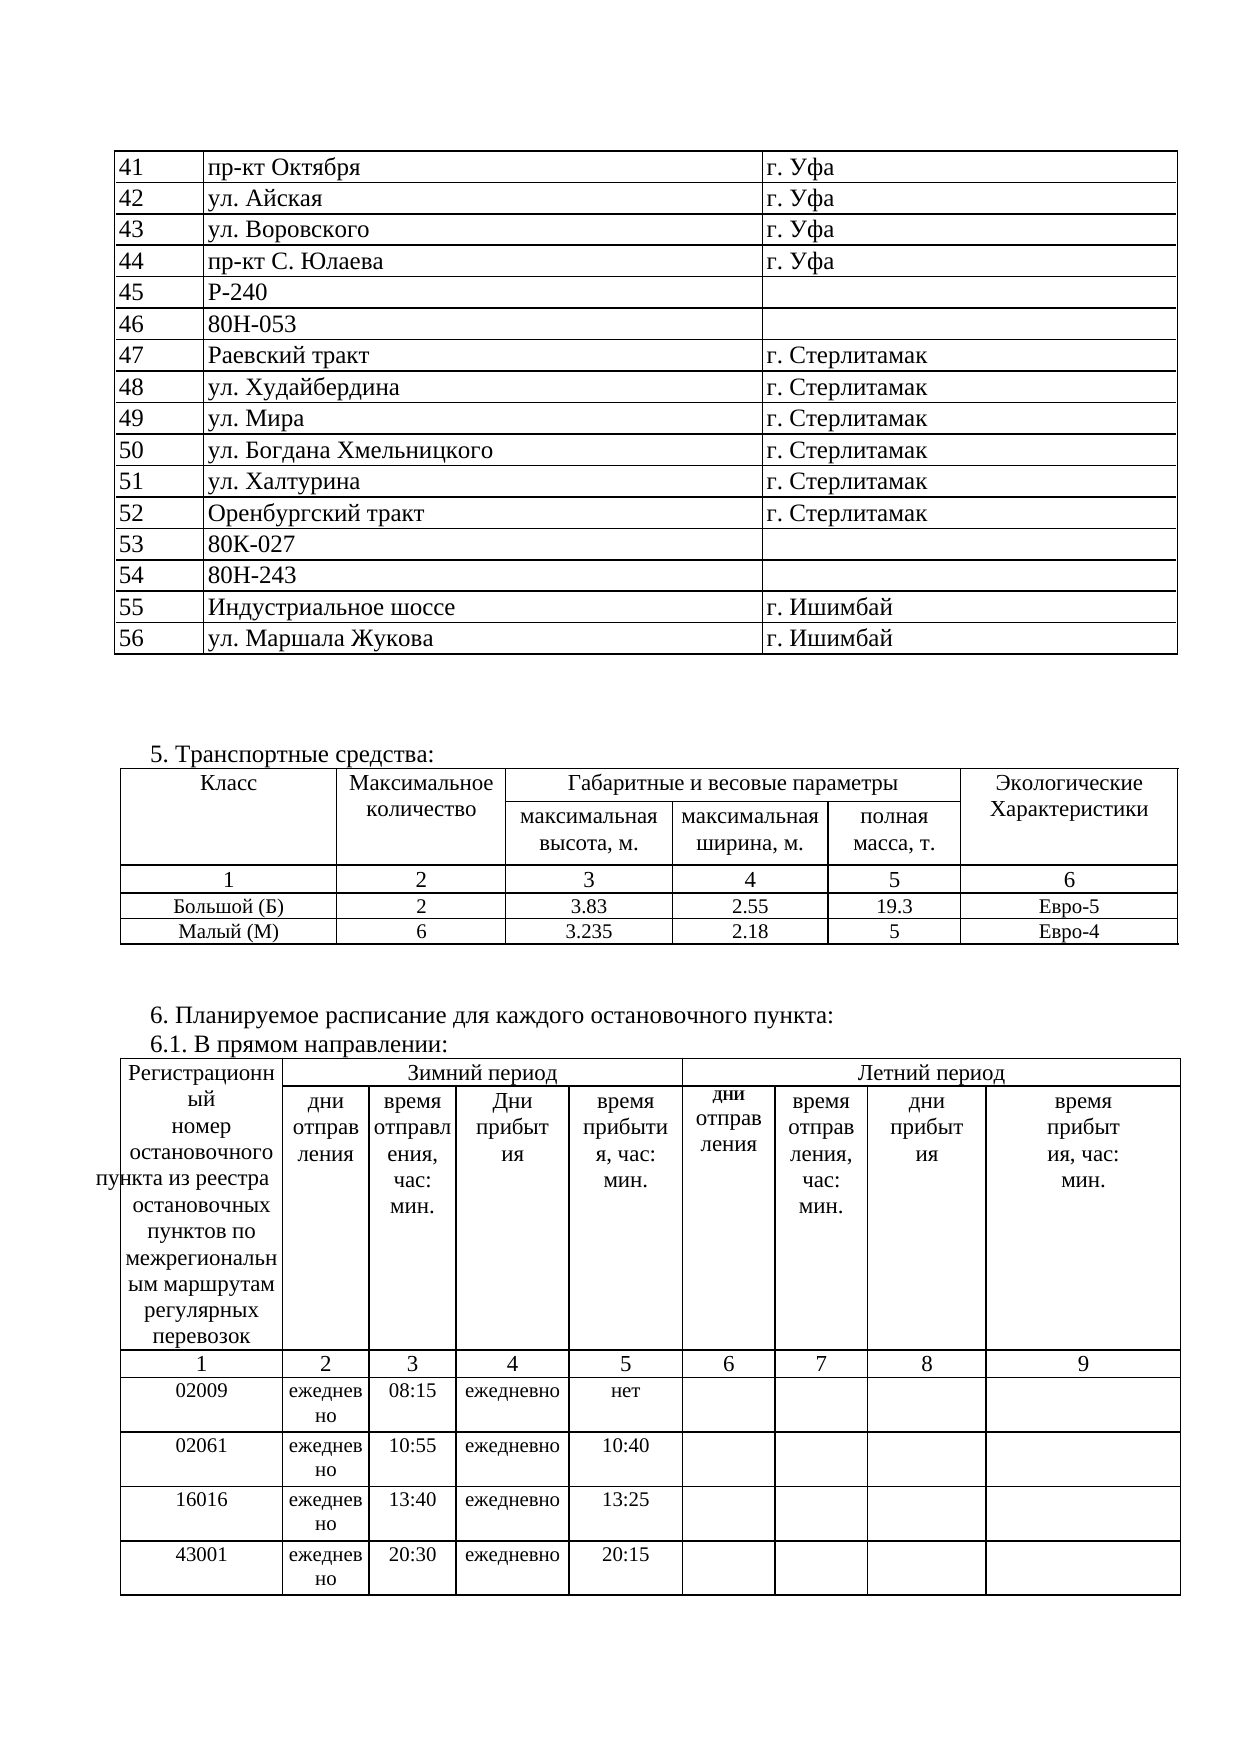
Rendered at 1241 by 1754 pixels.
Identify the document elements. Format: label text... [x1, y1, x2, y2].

table_cell 48 [115, 371, 203, 402]
table_cell 6 [683, 1351, 774, 1377]
table_cell ул. Маршала Жукова [204, 623, 762, 653]
table_cell 2 [337, 866, 505, 892]
table_cell 02061 [121, 1433, 282, 1486]
table_cell 49 [115, 403, 203, 433]
table_cell [868, 1487, 985, 1540]
table_cell г. Стерлитамак [763, 402, 1177, 433]
table_cell время прибыт ия, час: мин. [987, 1087, 1180, 1349]
table_cell максимальная высота, м. [506, 802, 672, 864]
table_header Экологические Характеристики [961, 769, 1177, 864]
table_cell ежедневно [283, 1378, 368, 1431]
table_cell 10:40 [570, 1433, 682, 1486]
table_cell 80К-027 [204, 529, 762, 559]
table_cell Евро-5 [961, 894, 1177, 918]
table_cell 16016 [121, 1487, 282, 1540]
table_cell 43001 [121, 1542, 282, 1594]
table_cell [987, 1378, 1180, 1431]
table_cell 8 [868, 1351, 985, 1377]
table_cell Большой (Б) [121, 894, 336, 918]
table_cell [683, 1433, 774, 1486]
table_cell 41 [115, 152, 203, 181]
table_cell г. Уфа [763, 213, 1177, 244]
table_cell время прибыти я, час: мин. [570, 1087, 682, 1349]
table_cell пр-кт Октября [204, 152, 762, 181]
table_cell г. Стерлитамак [763, 465, 1177, 496]
text 6.1. В прямом направлении: [150, 1029, 1090, 1057]
table_cell 5 [570, 1351, 682, 1377]
table_cell 54 [115, 560, 203, 590]
table_cell Малый (М) [121, 919, 336, 943]
table_cell 4 [457, 1351, 568, 1377]
table_cell максимальная ширина, м. [673, 802, 827, 864]
table_cell [776, 1487, 867, 1540]
table_cell 2 [283, 1351, 368, 1377]
table_cell 02009 [121, 1378, 282, 1431]
table_cell [683, 1378, 774, 1431]
table_cell [776, 1542, 867, 1594]
table_cell ДНИ отправ ления [683, 1087, 774, 1349]
table_cell ул. Богдана Хмельницкого [204, 435, 762, 464]
table_cell 13:40 [370, 1487, 455, 1540]
table_cell [776, 1433, 867, 1486]
table_cell г. Ишимбай [763, 590, 1177, 622]
table_cell 4 [673, 866, 827, 892]
table_cell 19.3 [829, 894, 960, 918]
table_cell 6 [961, 866, 1177, 892]
table_cell 44 [115, 245, 203, 276]
table_cell ежедневно [457, 1487, 568, 1540]
table_header Габаритные и весовые параметры [506, 769, 960, 801]
table_cell ул. Воровского [204, 215, 762, 244]
table_cell 6 [337, 919, 505, 943]
table_cell 13:25 [570, 1487, 682, 1540]
table_cell 43 [115, 214, 203, 244]
table_cell [776, 1378, 867, 1431]
table_header Максимальное количество [337, 769, 505, 864]
table_cell г. Уфа [763, 181, 1177, 213]
table_cell 7 [776, 1351, 867, 1377]
table_cell г. Стерлитамак [763, 339, 1177, 370]
table_cell [763, 528, 1177, 559]
table_cell нет [570, 1378, 682, 1431]
table_cell пр-кт С. Юлаева [204, 246, 762, 276]
table_cell г. Уфа [763, 152, 1177, 181]
table_cell ежедневно [283, 1487, 368, 1540]
table_cell г. Стерлитамак [763, 433, 1177, 464]
table_cell ул. Халтурина [204, 466, 762, 496]
table_cell 3 [370, 1351, 455, 1377]
table_cell [683, 1487, 774, 1540]
table_cell 53 [115, 529, 203, 559]
table_header Зимний период [283, 1059, 682, 1085]
table_cell Оренбургский тракт [204, 498, 762, 527]
table_header Летний период [683, 1059, 1180, 1085]
table_cell ежедневно [457, 1378, 568, 1431]
text 6. Планируемое расписание для каждого остановочного пункта: [150, 1000, 1090, 1029]
table_cell дни отправ ления [283, 1087, 368, 1349]
table_cell [763, 307, 1177, 339]
table_cell [763, 559, 1177, 590]
table_cell 55 [115, 591, 203, 622]
table_cell 20:15 [570, 1542, 682, 1594]
table_cell 5 [829, 919, 960, 943]
table_cell 46 [115, 308, 203, 339]
table_cell ежедневно [283, 1433, 368, 1486]
table_cell г. Уфа [763, 244, 1177, 276]
table_cell г. Стерлитамак [763, 496, 1177, 527]
table_cell [763, 276, 1177, 307]
table_cell ежедневно [457, 1433, 568, 1486]
table_cell 2.55 [673, 894, 827, 918]
table_cell 56 [115, 623, 203, 653]
table_cell г. Ишимбай [763, 622, 1177, 653]
table_cell ежедневно [283, 1542, 368, 1594]
table_cell 2 [337, 894, 505, 918]
table_cell ул. Худайбердина [204, 372, 762, 402]
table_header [121, 1059, 282, 1349]
table_cell 2.18 [673, 919, 827, 943]
table_cell время отправ ления, час: мин. [776, 1087, 867, 1349]
table_cell 50 [115, 434, 203, 464]
table_cell ул. Айская [204, 183, 762, 213]
table_cell [987, 1487, 1180, 1540]
table_cell дни прибыт ия [868, 1087, 985, 1349]
table_cell 52 [115, 497, 203, 527]
table_cell Р-240 [204, 277, 762, 307]
table_cell Раевский тракт [204, 340, 762, 370]
table_cell Дни прибыт ия [457, 1087, 568, 1349]
table_cell 20:30 [370, 1542, 455, 1594]
table_cell время отправл ения, час: мин. [370, 1087, 455, 1349]
table_cell 80Н-243 [204, 561, 762, 590]
table_cell [868, 1378, 985, 1431]
table_cell [987, 1542, 1180, 1594]
table_cell 45 [115, 277, 203, 307]
table_cell полная масса, т. [829, 802, 960, 864]
table_cell 9 [987, 1351, 1180, 1377]
table_cell г. Стерлитамак [763, 370, 1177, 402]
table_cell 80Н-053 [204, 309, 762, 339]
table_cell ежедневно [457, 1542, 568, 1594]
table_cell [987, 1433, 1180, 1486]
text 5. Транспортные средства: [150, 739, 1090, 767]
table_cell [868, 1542, 985, 1594]
table_cell 51 [115, 466, 203, 496]
table_cell [683, 1542, 774, 1594]
table_cell 08:15 [370, 1378, 455, 1431]
table_cell Индустриальное шоссе [204, 592, 762, 622]
table_cell 3.235 [506, 919, 672, 943]
table_cell 10:55 [370, 1433, 455, 1486]
table_cell ул. Мира [204, 403, 762, 433]
table_cell 47 [115, 340, 203, 370]
table_cell Евро-4 [961, 919, 1177, 943]
table_cell 1 [121, 866, 336, 892]
table_cell 5 [829, 866, 960, 892]
table_header Класс [121, 769, 336, 864]
table_cell [868, 1433, 985, 1486]
table_cell 1 [121, 1351, 282, 1377]
table_cell 3.83 [506, 894, 672, 918]
table_cell 42 [115, 183, 203, 213]
table_cell 3 [506, 866, 672, 892]
